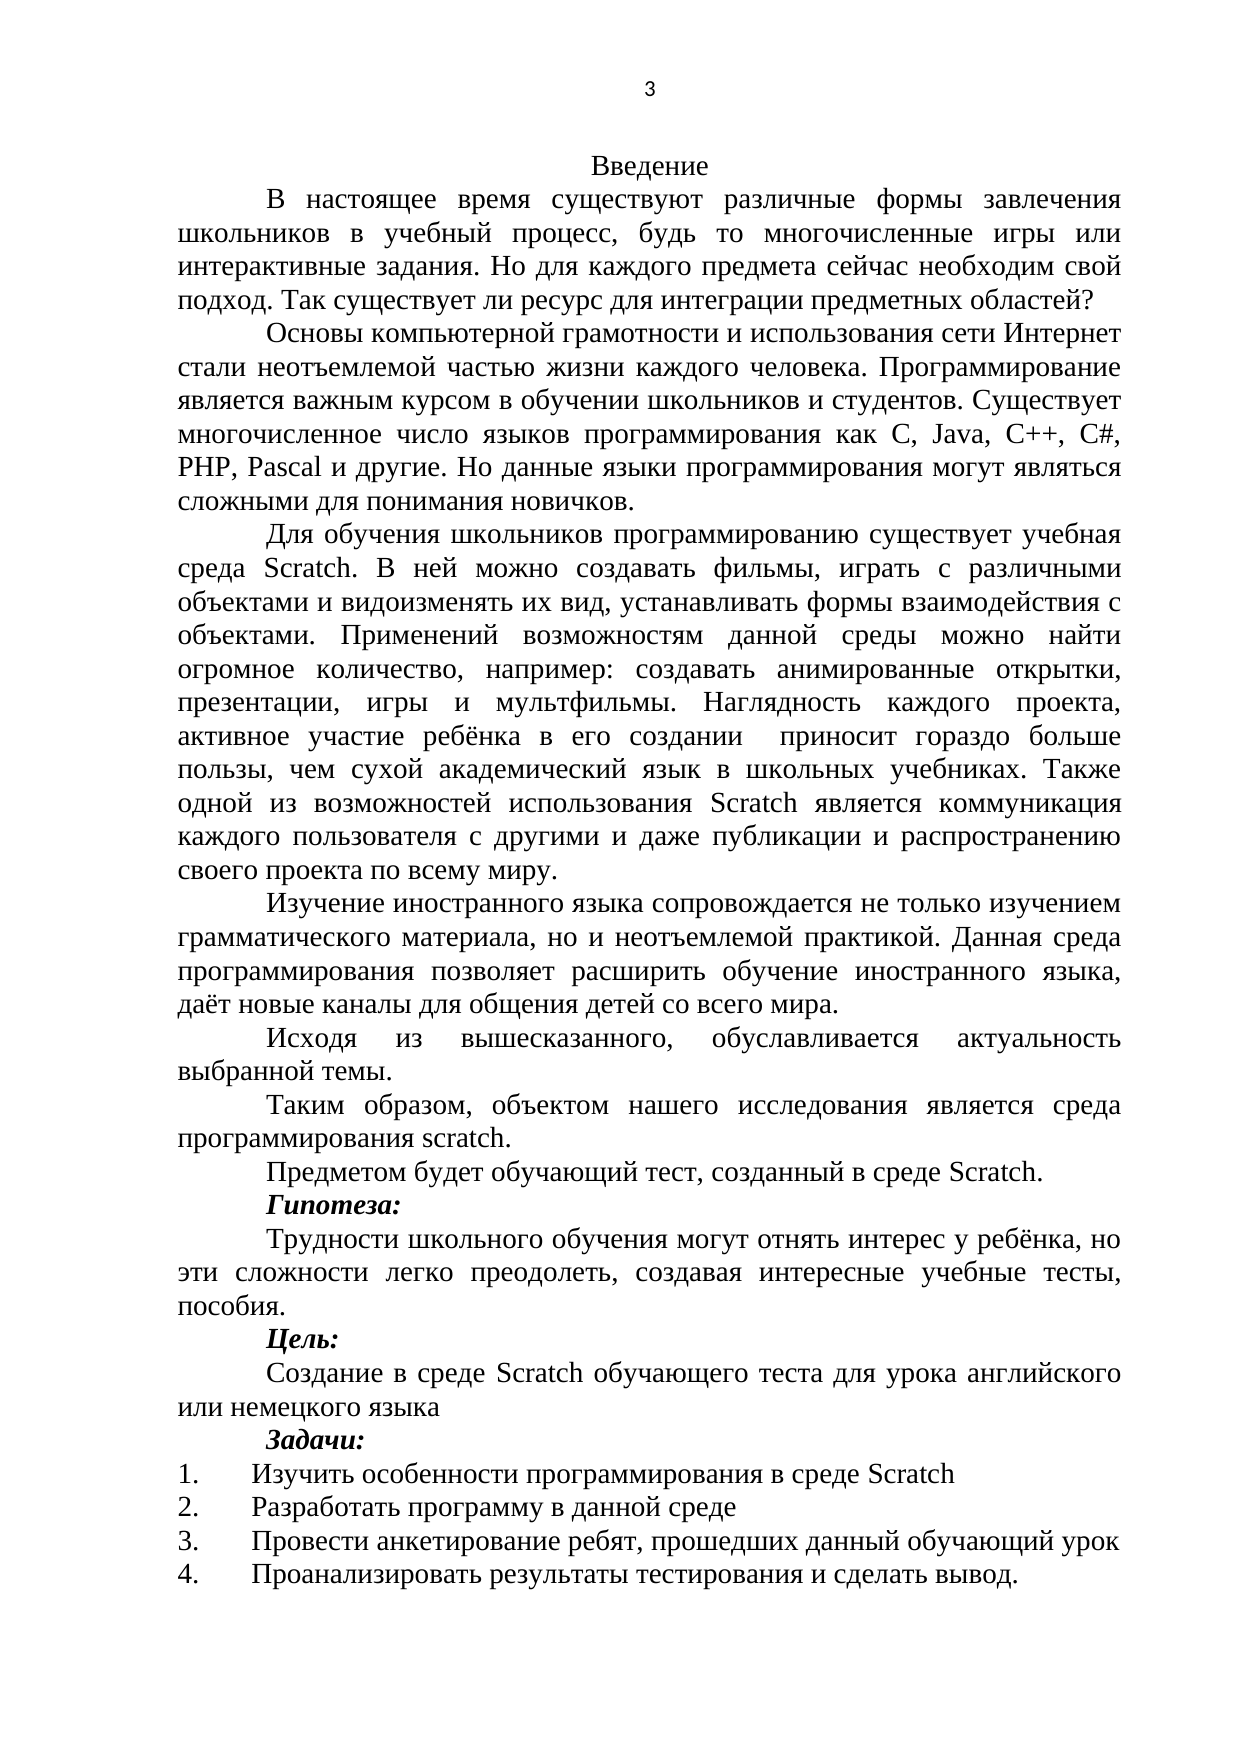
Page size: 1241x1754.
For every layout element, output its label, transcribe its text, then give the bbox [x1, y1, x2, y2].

text Для обучения школьников программированию существует учебная среда Scratch. В ней можно создавать фильмы, играть с различными объектами и видоизменять их вид, устанавливать формы взаимодействия с объектами. Применений возможностям данной среды можно найти огромное количество, например: создавать анимированные открытки, презентации, игры и мультфильмы. Наглядность каждого проекта, активное участие ребёнка в его создании приносит гораздо больше пользы, чем сухой академический язык в школьных учебниках. Также одной из возможностей использования Scratch является коммуникация каждого пользователя с другими и даже публикации и распространению своего проекта по всему миру. [177, 517, 1122, 886]
text Таким образом, объектом нашего исследования является среда программирования scratch. [177, 1087, 1122, 1154]
list Изучить особенности программирования в среде Scratch [177, 1456, 1122, 1489]
text Введение [177, 148, 1122, 181]
list Разработать программу в данной среде [177, 1489, 1122, 1523]
text Цель: [177, 1322, 1122, 1355]
text Изучение иностранного языка сопровождается не только изучением грамматического материала, но и неотъемлемой практикой. Данная среда программирования позволяет расширить обучение иностранного языка, даёт новые каналы для общения детей со всего мира. [177, 886, 1122, 1020]
text Основы компьютерной грамотности и использования сети Интернет стали неотъемлемой частью жизни каждого человека. Программирование является важным курсом в обучении школьников и студентов. Существует многочисленное число языков программирования как C, Java, C++, C#, PHP, Pascal и другие. Но данные языки программирования могут являться сложными для понимания новичков. [177, 315, 1122, 517]
text Создание в среде Scratch обучающего теста для урока английского или немецкого языка [177, 1355, 1122, 1422]
text Исходя из вышесказанного, обуславливается актуальность выбранной темы. [177, 1020, 1122, 1087]
text Трудности школьного обучения могут отнять интерес у ребёнка, но эти сложности легко преодолеть, создавая интересные учебные тесты, пособия. [177, 1221, 1122, 1322]
text В настоящее время существуют различные формы завлечения школьников в учебный процесс, будь то многочисленные игры или интерактивные задания. Но для каждого предмета сейчас необходим свой подход. Так существует ли ресурс для интеграции предметных областей? [177, 181, 1122, 315]
text Гипотеза: [177, 1187, 1122, 1221]
list Провести анкетирование ребят, прошедших данный обучающий урок [177, 1523, 1122, 1556]
list Проанализировать результаты тестирования и сделать вывод. [177, 1556, 1122, 1590]
text Задачи: [177, 1422, 1122, 1456]
text Предметом будет обучающий тест, созданный в среде Scratch. [177, 1154, 1122, 1187]
